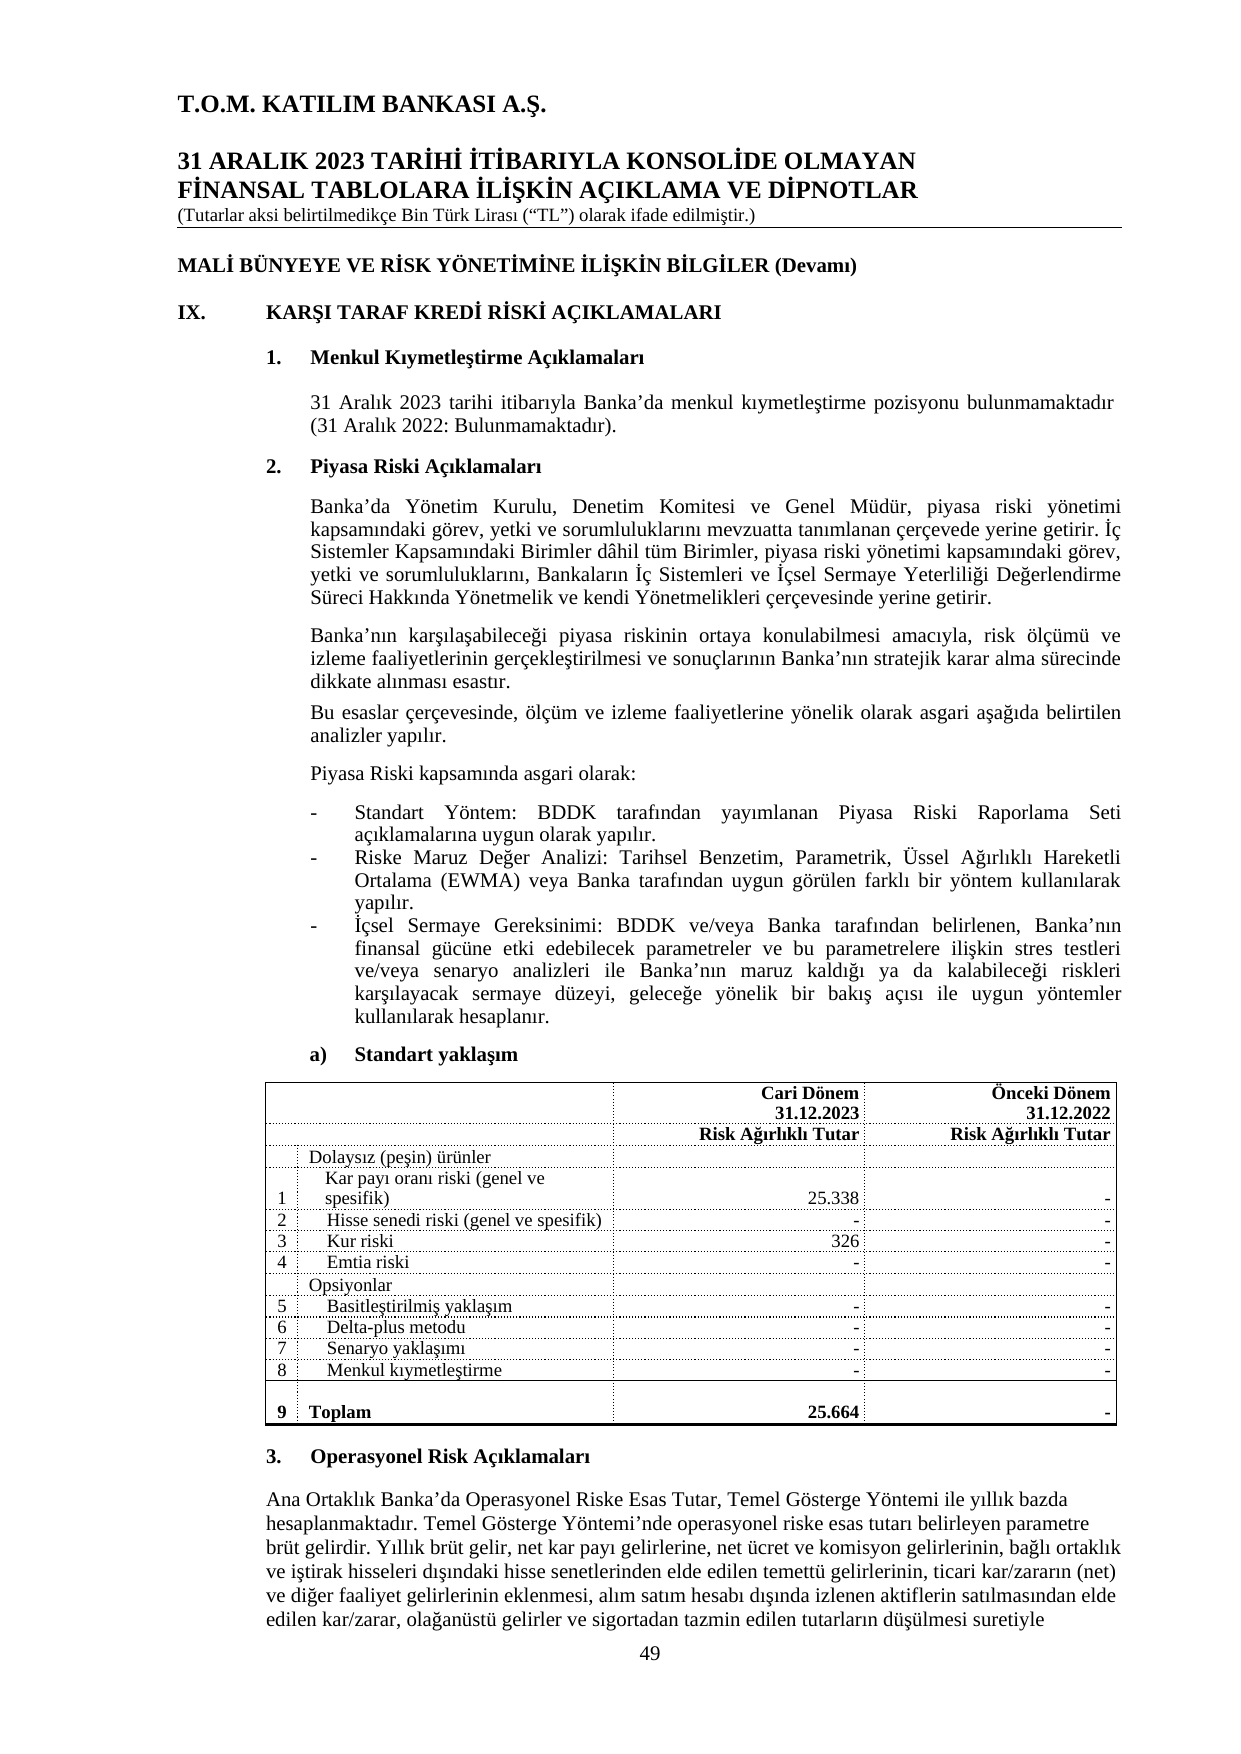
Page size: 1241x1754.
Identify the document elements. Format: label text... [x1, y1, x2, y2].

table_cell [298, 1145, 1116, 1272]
list İçsel Sermaye Gereksinimi: BDDK ve/veya Banka tarafından belirlenen, Banka’nın finansal gücüne etki edebilecek parametreler ve bu parametrelere ilişkin stres testleri ve/veya senaryo analizleri ile Banka’nın maruz kaldığı ya da kalabileceği riskleri karşılayacak sermaye düzeyi, geleceğe yönelik bir bakış açısı ile uygun yöntemler kullanılarak hesaplanır. [310, 914, 1122, 1028]
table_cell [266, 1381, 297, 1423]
text a) Standart yaklaşım [309, 1043, 1122, 1066]
list Riske Maruz Değer Analizi: Tarihsel Benzetim, Parametrik, Üssel Ağırlıklı Hareketli Ortalama (EWMA) veya Banka tarafından uygun görülen farklı bir yöntem kullanılarak yapılır. [310, 846, 1122, 914]
text Bu esaslar çerçevesinde, ölçüm ve izleme faaliyetlerine yönelik olarak asgari aşağıda belirtilen analizler yapılır. [310, 702, 1122, 747]
list Piyasa Riski Açıklamaları [266, 455, 1122, 478]
list Standart Yöntem: BDDK tarafından yayımlanan Piyasa Riski Raporlama Seti açıklamalarına uygun olarak yapılır. [310, 801, 1122, 846]
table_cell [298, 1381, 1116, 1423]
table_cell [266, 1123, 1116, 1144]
text 31 Aralık 2023 tarihi itibarıyla Banka’da menkul kıymetleştirme pozisyonu bulunmamaktadır (31 Aralık 2022: Bulunmamaktadır). [310, 392, 1122, 437]
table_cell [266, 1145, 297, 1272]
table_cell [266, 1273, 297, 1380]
list Menkul Kıymetleştirme Açıklamaları [266, 347, 1122, 369]
text Piyasa Riski kapsamında asgari olarak: [310, 763, 1122, 785]
text IX. KARŞI TARAF KREDİ RİSKİ AÇIKLAMALARI [177, 301, 1122, 324]
list Operasyonel Risk Açıklamaları [266, 1445, 1122, 1468]
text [266, 1487, 1122, 1631]
text Banka’da Yönetim Kurulu, Denetim Komitesi ve Genel Müdür, piyasa riski yönetimi kapsamındaki görev, yetki ve sorumluluklarını mevzuatta tanımlanan çerçevede yerine getirir. İç Sistemler Kapsamındaki Birimler dâhil tüm Birimler, piyasa riski yönetimi kapsamındaki görev, yetki ve sorumluluklarını, Bankaların İç Sistemleri ve İçsel Sermaye Yeterliliği Değerlendirme Süreci Hakkında Yönetmelik ve kendi Yönetmelikleri çerçevesinde yerine getirir. [310, 496, 1122, 609]
text Banka’nın karşılaşabileceği piyasa riskinin ortaya konulabilmesi amacıyla, risk ölçümü ve izleme faaliyetlerinin gerçekleştirilmesi ve sonuçlarının Banka’nın stratejik karar alma sürecinde dikkate alınması esastır. [310, 625, 1122, 693]
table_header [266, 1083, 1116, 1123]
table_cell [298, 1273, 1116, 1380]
text MALİ BÜNYEYE VE RİSK YÖNETİMİNE İLİŞKİN BİLGİLER (Devamı) [177, 255, 1122, 277]
